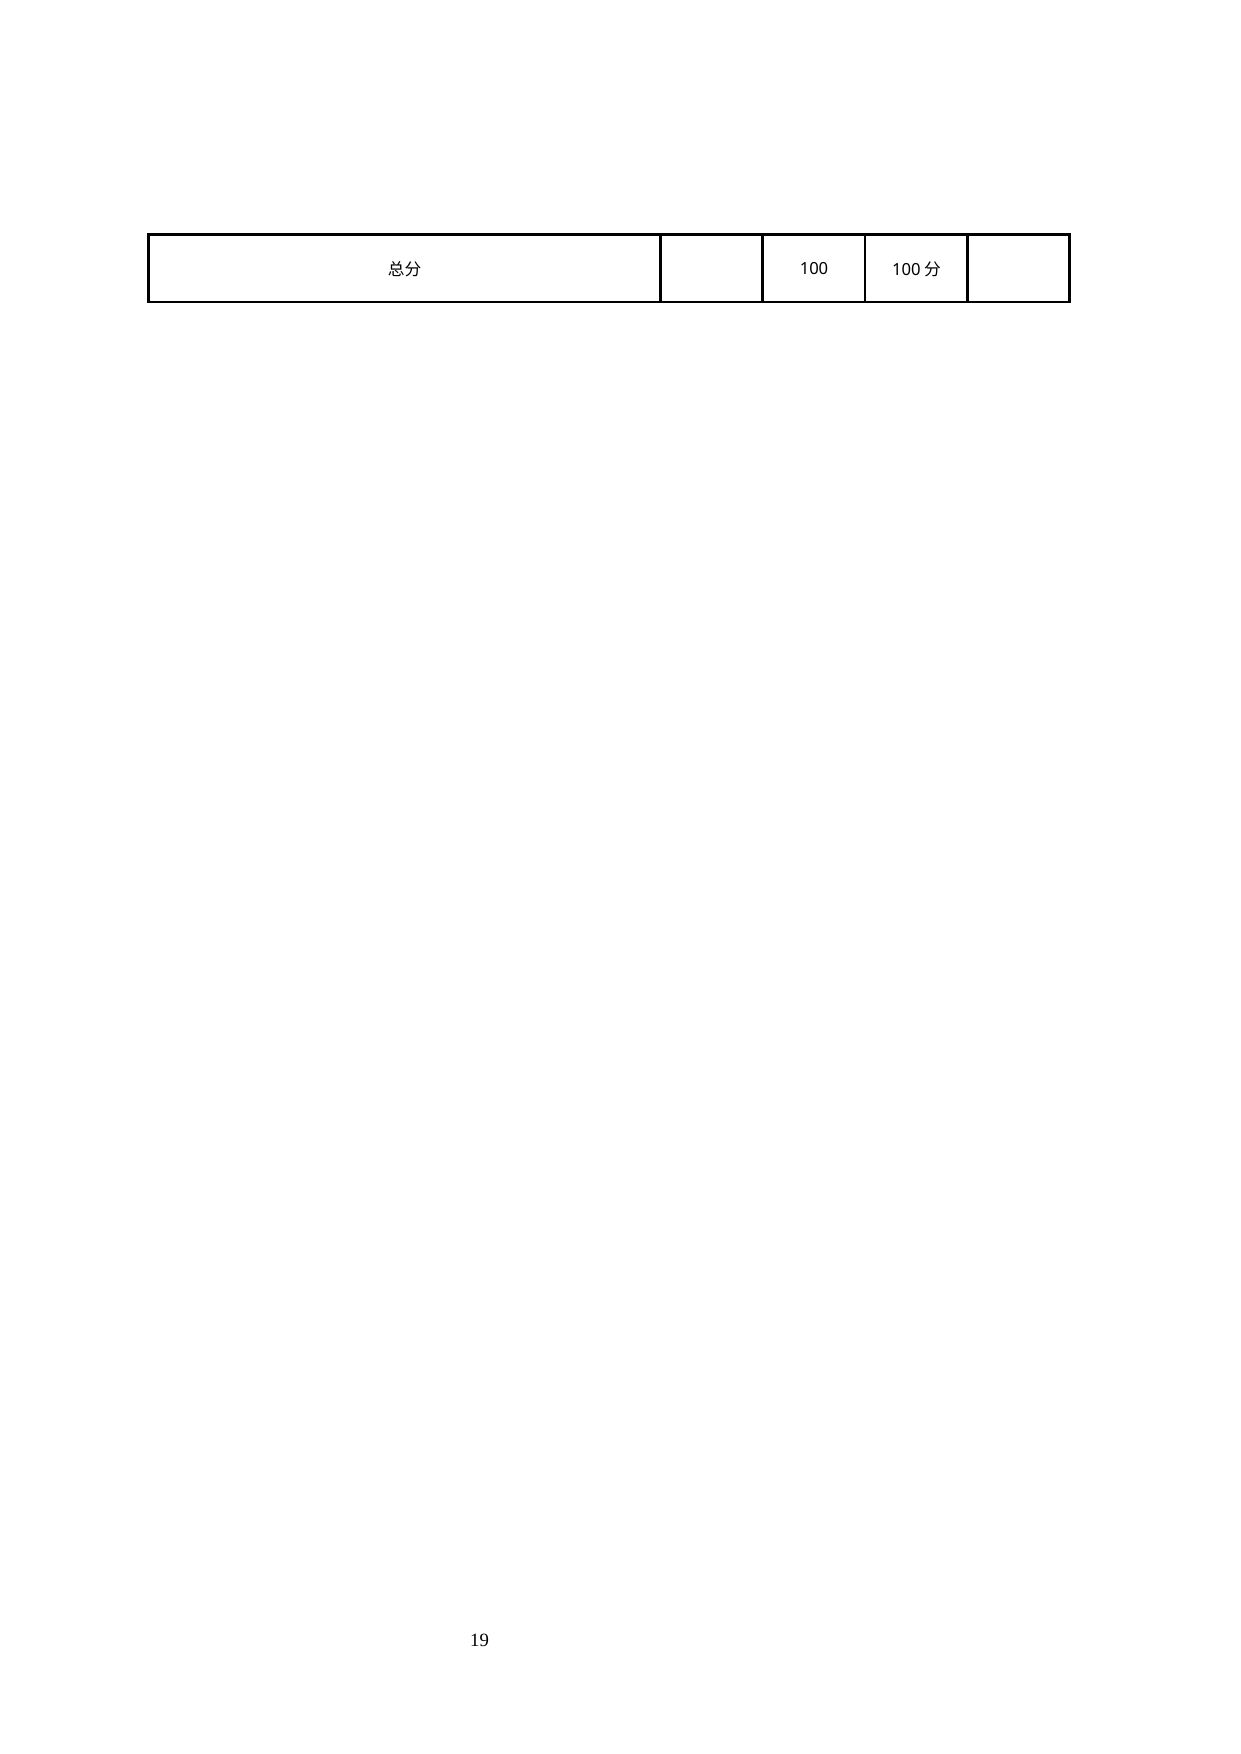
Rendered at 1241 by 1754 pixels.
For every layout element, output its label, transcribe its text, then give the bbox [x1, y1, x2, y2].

table_cell 总分 [150, 236, 659, 301]
table_cell 100分 [866, 236, 966, 301]
table_cell [662, 236, 761, 301]
table_cell 100 [764, 236, 864, 301]
table_cell [969, 236, 1068, 301]
